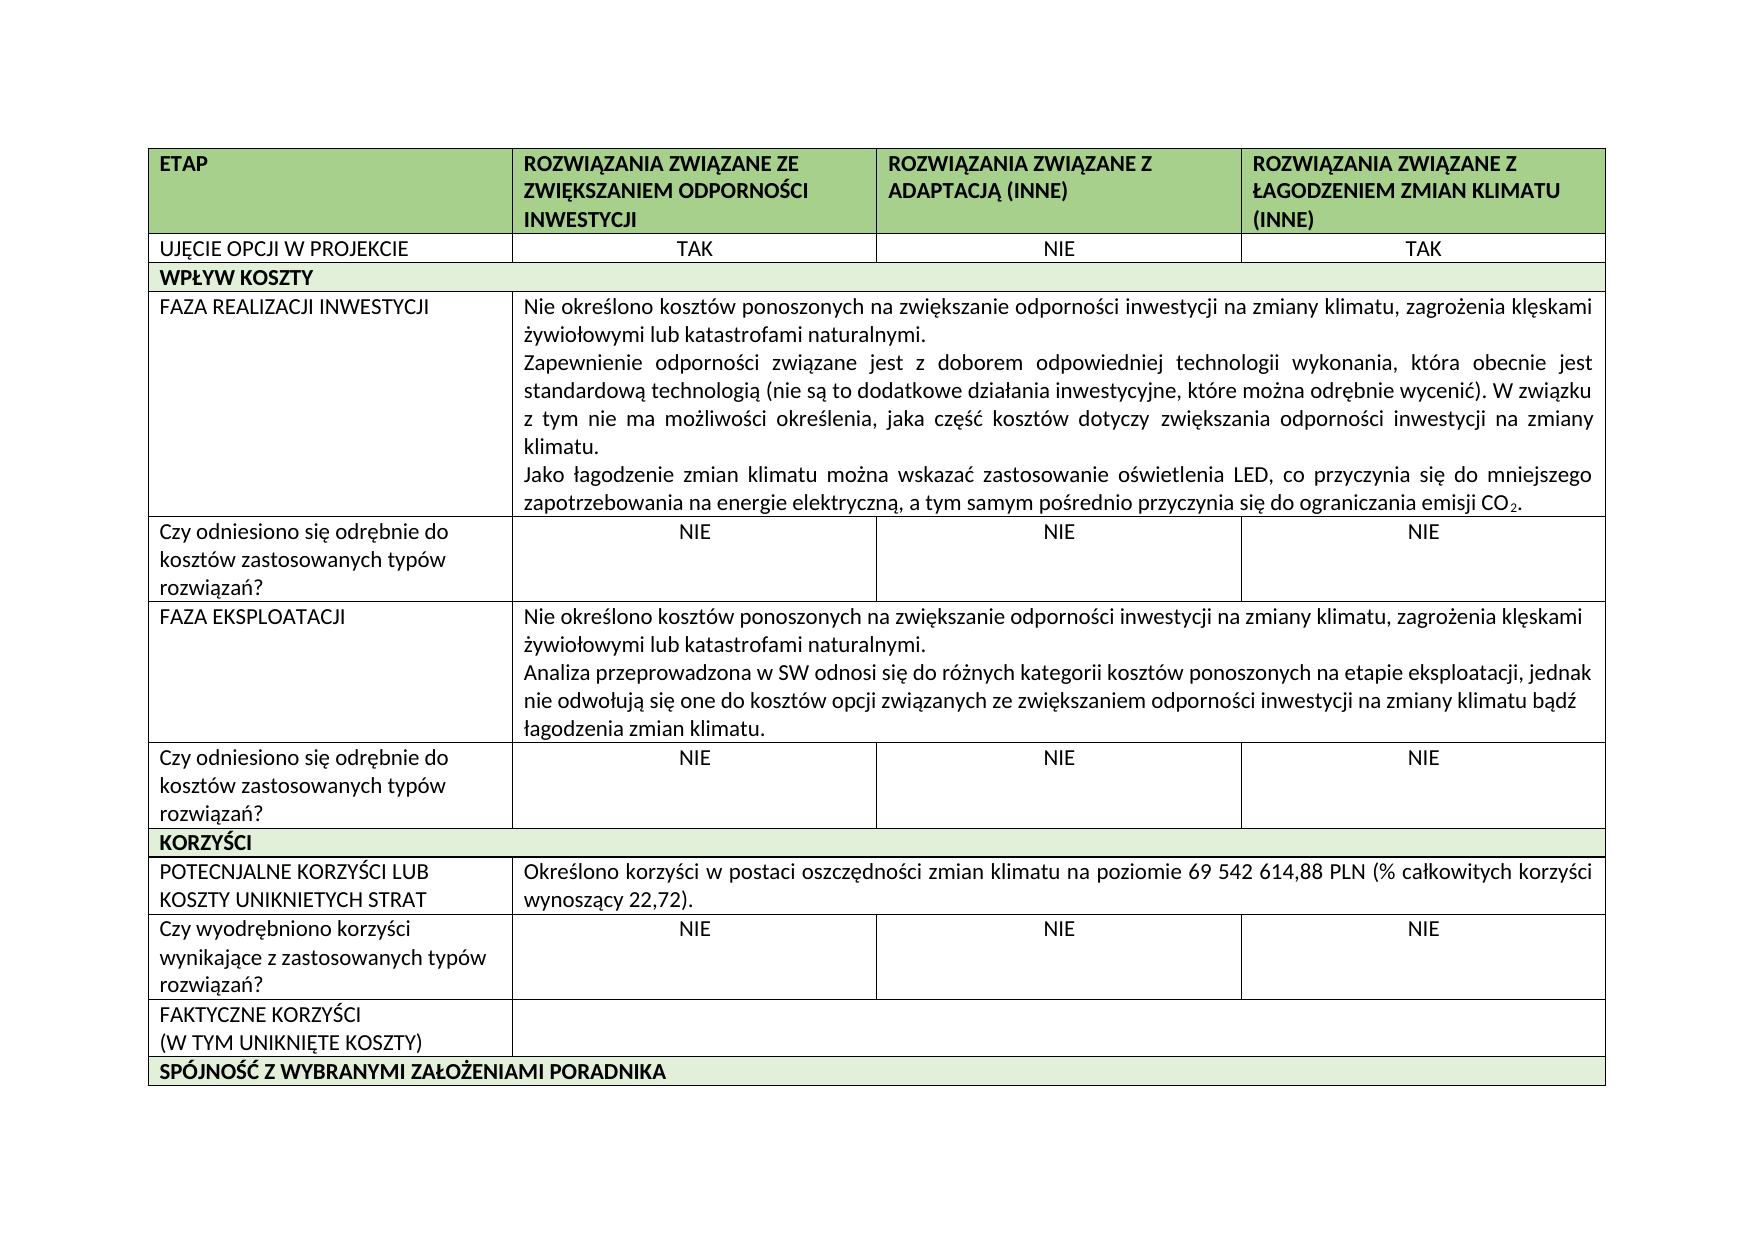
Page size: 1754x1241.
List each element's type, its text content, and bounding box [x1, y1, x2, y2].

table_cell SPÓJNOŚĆ Z WYBRANYMI ZAŁOŻENIAMI PORADNIKA [149, 1057, 1605, 1085]
table_cell NIE [1242, 915, 1605, 999]
table_cell NIE [1242, 517, 1605, 601]
table_cell NIE [877, 234, 1241, 262]
table_cell NIE [1242, 743, 1605, 827]
table_header ROZWIĄZANIA ZWIĄZANE Z ADAPTACJĄ (INNE) [877, 149, 1241, 233]
table_cell POTECNJALNE KORZYŚCI LUB KOSZTY UNIKNIETYCH STRAT [149, 858, 512, 913]
table_cell WPŁYW KOSZTY [149, 263, 1605, 291]
table_cell KORZYŚCI [149, 829, 1605, 856]
table_cell [513, 1000, 1605, 1056]
table_header ETAP [149, 149, 512, 233]
table_cell Czy wyodrębniono korzyści wynikające z zastosowanych typów rozwiązań? [149, 915, 512, 999]
table_cell FAZA REALIZACJI INWESTYCJI [149, 292, 512, 516]
table_cell Czy odniesiono się odrębnie do kosztów zastosowanych typów rozwiązań? [149, 517, 512, 601]
table_cell TAK [513, 234, 876, 262]
table_cell Nie określono kosztów ponoszonych na zwiększanie odporności inwestycji na zmiany klimatu, zagrożenia klęskami żywiołowymi lub katastrofami naturalnymi. Analiza przeprowadzona w SW odnosi się do różnych kategorii kosztów ponoszonych na etapie eksploatacji, jednak nie odwołują się one do kosztów opcji związanych ze zwiększaniem odporności inwestycji na zmiany klimatu bądź łagodzenia zmian klimatu. [513, 602, 1605, 742]
table_cell NIE [877, 743, 1241, 827]
table_cell Określono korzyści w postaci oszczędności zmian klimatu na poziomie 69 542 614,88 PLN (% całkowitych korzyści wynoszący 22,72). [513, 858, 1605, 913]
table_cell Czy odniesiono się odrębnie do kosztów zastosowanych typów rozwiązań? [149, 743, 512, 827]
table_cell NIE [513, 517, 876, 601]
table_cell NIE [877, 517, 1241, 601]
table_cell NIE [513, 915, 876, 999]
table_cell FAZA EKSPLOATACJI [149, 602, 512, 742]
table_cell NIE [877, 915, 1241, 999]
table_header ROZWIĄZANIA ZWIĄZANE ZE ZWIĘKSZANIEM ODPORNOŚCI INWESTYCJI [513, 149, 876, 233]
table_cell NIE [513, 743, 876, 827]
table_header ROZWIĄZANIA ZWIĄZANE Z ŁAGODZENIEM ZMIAN KLIMATU (INNE) [1242, 149, 1605, 233]
table_cell TAK [1242, 234, 1605, 262]
table_cell FAKTYCZNE KORZYŚCI (W TYM UNIKNIĘTE KOSZTY) [149, 1000, 512, 1056]
table_cell Nie określono kosztów ponoszonych na zwiększanie odporności inwestycji na zmiany klimatu, zagrożenia klęskami żywiołowymi lub katastrofami naturalnymi. Zapewnienie odporności związane jest z doborem odpowiedniej technologii wykonania, która obecnie jest standardową technologią (nie są to dodatkowe działania inwestycyjne, które można odrębnie wycenić). W związku z tym nie ma możliwości określenia, jaka część kosztów dotyczy zwiększania odporności inwestycji na zmiany klimatu. Jako łagodzenie zmian klimatu można wskazać zastosowanie oświetlenia LED, co przyczynia się do mniejszego zapotrzebowania na energie elektryczną, a tym samym pośrednio przyczynia się do ograniczania emisji CO2. [513, 292, 1605, 516]
table_cell UJĘCIE OPCJI W PROJEKCIE [149, 234, 512, 262]
